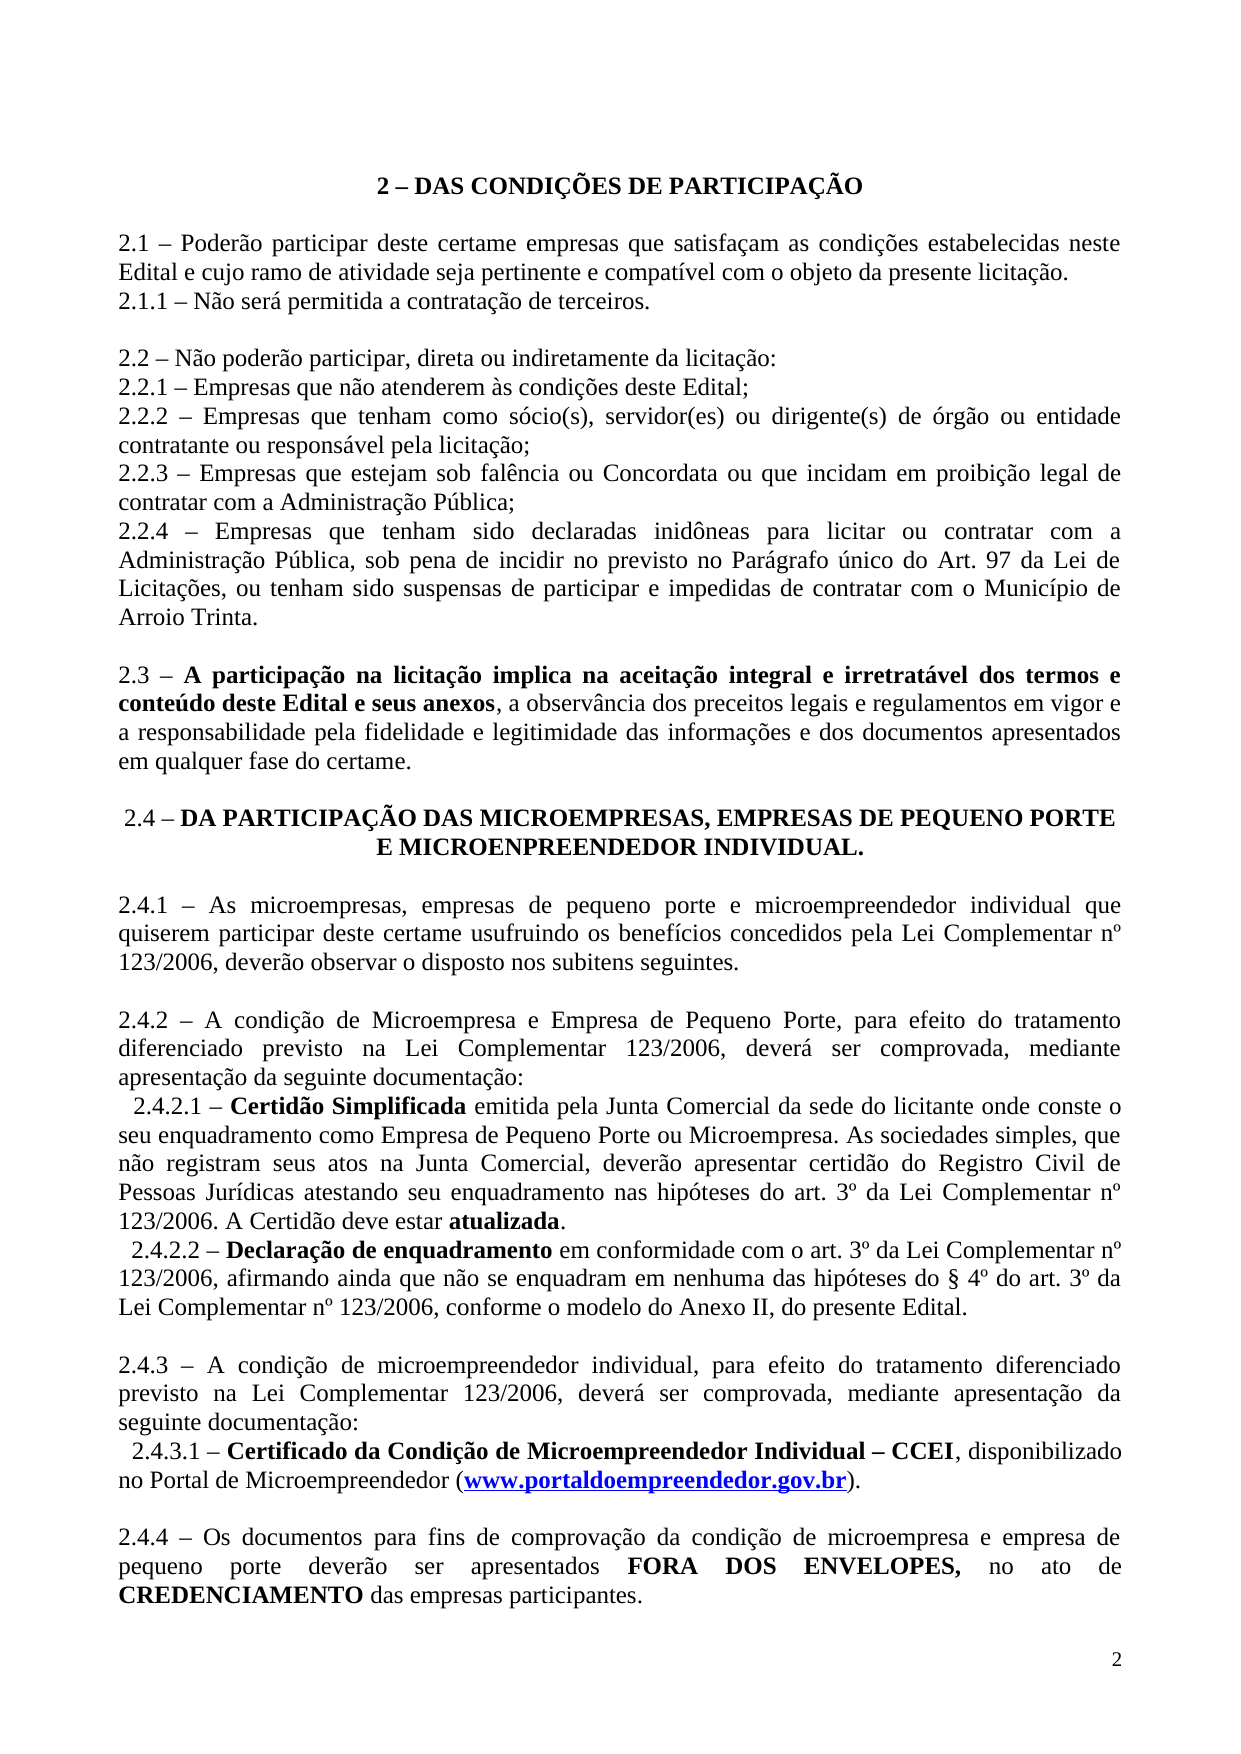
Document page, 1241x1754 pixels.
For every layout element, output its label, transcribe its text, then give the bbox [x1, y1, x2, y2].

text 2.1.1 – Não será permitida a contratação de terceiros. [118, 286, 1122, 315]
title 2.2.4 – Empresas que tenham sido declaradas inidôneas para licitar ou contratar com a Administração Pública, sob pena de incidir no previsto no Parágrafo único do Art. 97 da Lei de Licitações, ou tenham sido suspensas de participar e impedidas de contratar com o Município de Arroio Trinta. [118, 516, 1122, 631]
title 2.3 – A participação na licitação implica na aceitação integral e irretratável dos termos e conteúdo deste Edital e seus anexos, a observância dos preceitos legais e regulamentos em vigor e a responsabilidade pela fidelidade e legitimidade das informações e dos documentos apresentados em qualquer fase do certame. [118, 660, 1122, 775]
title 2.2 – Não poderão participar, direta ou indiretamente da licitação: [118, 343, 1122, 372]
title 2.4.1 – As microempresas, empresas de pequeno porte e microempreendedor individual que quiserem participar deste certame usufruindo os benefícios concedidos pela Lei Complementar nº 123/2006, deverão observar o disposto nos subitens seguintes. [118, 890, 1122, 976]
title 2.2.3 – Empresas que estejam sob falência ou Concordata ou que incidam em proibição legal de contratar com a Administração Pública; [118, 458, 1122, 516]
title 2.4.3 – A condição de microempreendedor individual, para efeito do tratamento diferenciado previsto na Lei Complementar 123/2006, deverá ser comprovada, mediante apresentação da seguinte documentação: [118, 1350, 1122, 1436]
title 2.4.2.2 – Declaração de enquadramento em conformidade com o art. 3º da Lei Complementar nº 123/2006, afirmando ainda que não se enquadram em nenhuma das hipóteses do § 4º do art. 3º da Lei Complementar nº 123/2006, conforme o modelo do Anexo II, do presente Edital. [118, 1235, 1122, 1321]
title 2.4.2.1 – Certidão Simplificada emitida pela Junta Comercial da sede do licitante onde conste o seu enquadramento como Empresa de Pequeno Porte ou Microempresa. As sociedades simples, que não registram seus atos na Junta Comercial, deverão apresentar certidão do Registro Civil de Pessoas Jurídicas atestando seu enquadramento nas hipóteses do art. 3º da Lei Complementar nº 123/2006. A Certidão deve estar atualizada. [118, 1091, 1122, 1235]
title 2.2.1 – Empresas que não atenderem às condições deste Edital; [118, 372, 1122, 401]
title 2 – DAS CONDIÇÕES DE PARTICIPAÇÃO [118, 171, 1122, 200]
title 2.4 – DA PARTICIPAÇÃO DAS MICROEMPRESAS, EMPRESAS DE PEQUENO PORTE E MICROENPREENDEDOR INDIVIDUAL. [118, 803, 1122, 861]
title 2.4.3.1 – Certificado da Condição de Microempreendedor Individual – CCEI, disponibilizado no Portal de Microempreendedor (www.portaldoempreendedor.gov.br). [118, 1436, 1122, 1493]
title 2.4.4 – Os documentos para fins de comprovação da condição de microempresa e empresa de pequeno porte deverão ser apresentados FORA DOS ENVELOPES, no ato de CREDENCIAMENTO das empresas participantes. [118, 1522, 1122, 1608]
title 2.4.2 – A condição de Microempresa e Empresa de Pequeno Porte, para efeito do tratamento diferenciado previsto na Lei Complementar 123/2006, deverá ser comprovada, mediante apresentação da seguinte documentação: [118, 1005, 1122, 1091]
title 2.2.2 – Empresas que tenham como sócio(s), servidor(es) ou dirigente(s) de órgão ou entidade contratante ou responsável pela licitação; [118, 401, 1122, 458]
title 2.1 – Poderão participar deste certame empresas que satisfaçam as condições estabelecidas neste Edital e cujo ramo de atividade seja pertinente e compatível com o objeto da presente licitação. [118, 228, 1122, 286]
